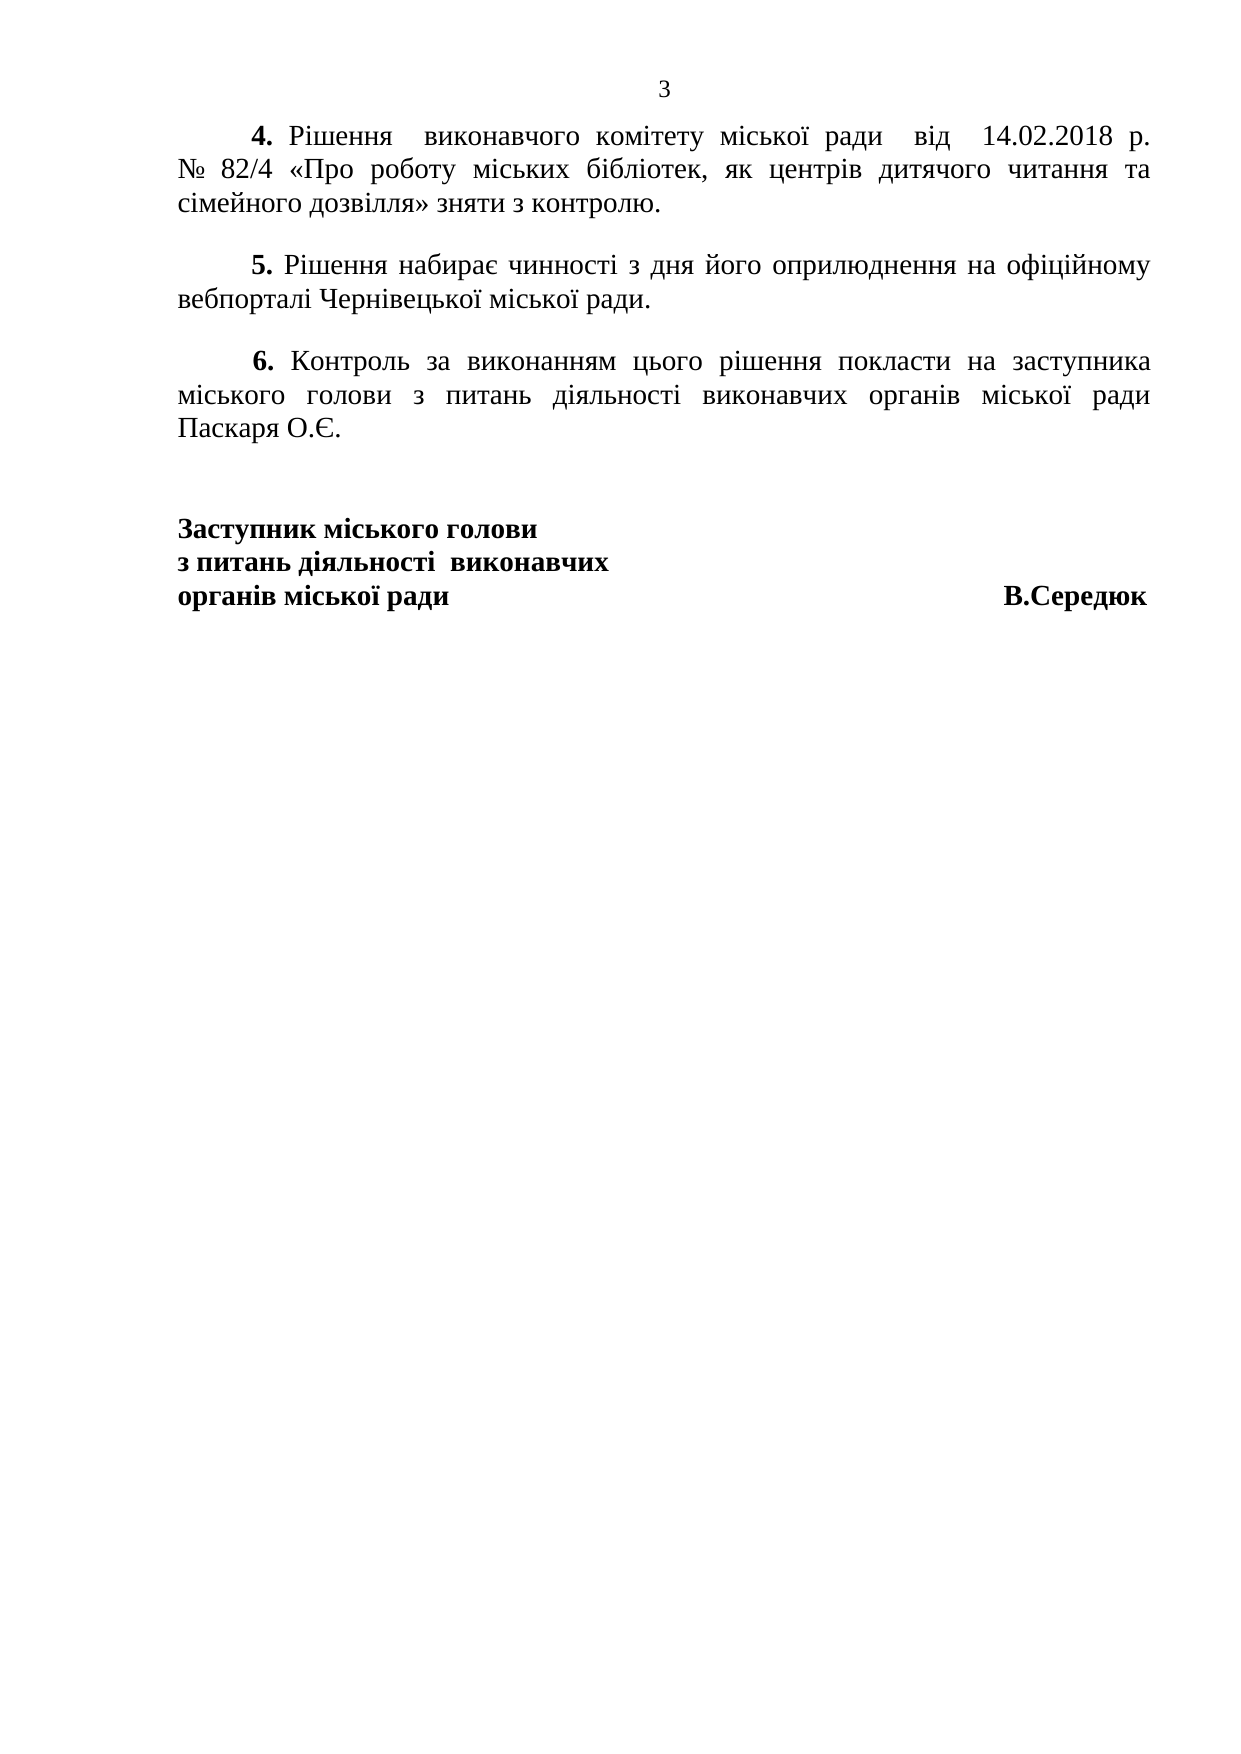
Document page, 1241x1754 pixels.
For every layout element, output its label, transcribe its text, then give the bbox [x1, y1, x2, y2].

text Заступник міського голови [177, 511, 1152, 544]
text органів міської ради В.Середюк [177, 578, 1152, 612]
text 6. Контроль за виконанням цього рішення покласти на заступника міського голови з питань діяльності виконавчих органів міської ради Паскаря О.Є. [177, 343, 1152, 444]
text з питань діяльності виконавчих [177, 544, 1152, 578]
text 5. Рішення набирає чинності з дня його оприлюднення на офіційному вебпорталі Чернівецької міської ради. [177, 247, 1152, 314]
text 4. Рішення виконавчого комітету міської ради від 14.02.2018 р. № 82/4 «Про роботу міських бібліотек, як центрів дитячого читання та сімейного дозвілля» зняти з контролю. [177, 118, 1152, 219]
